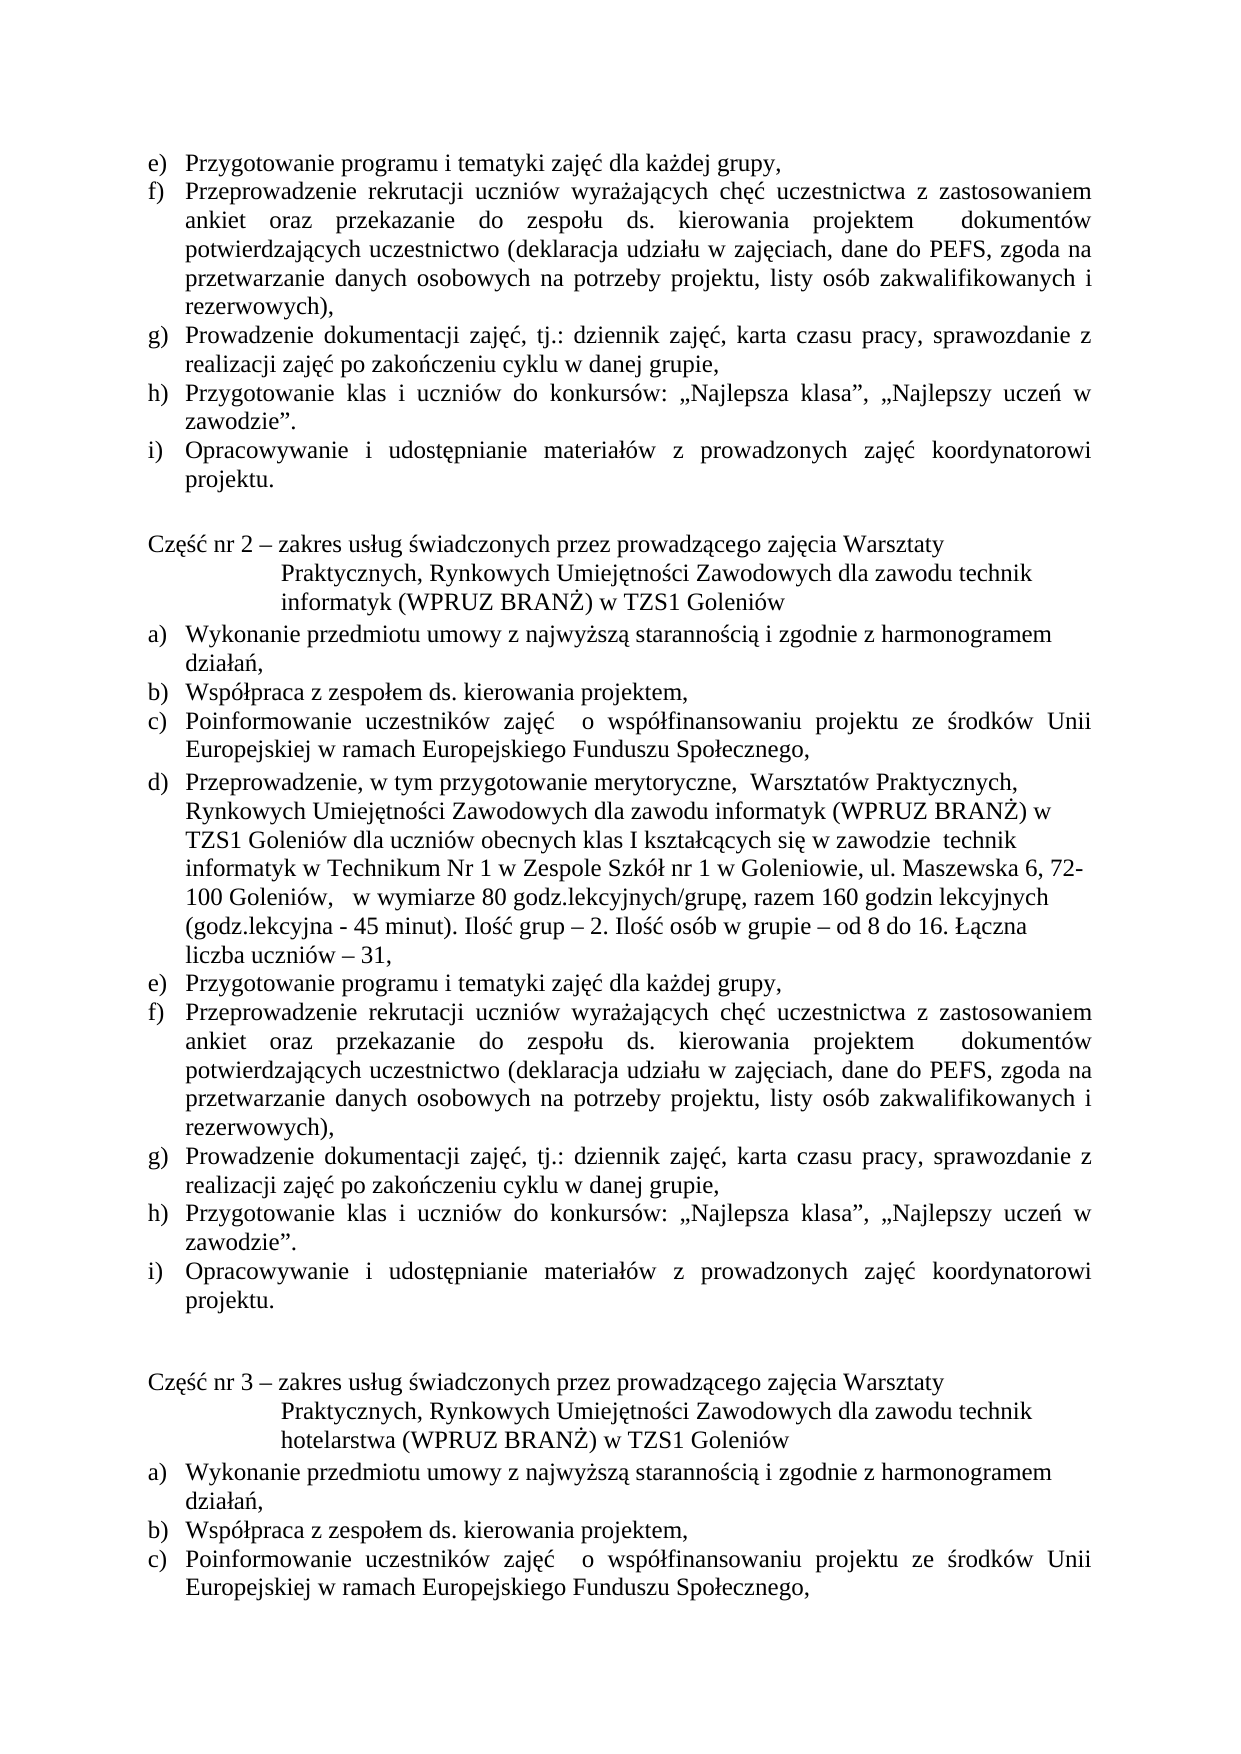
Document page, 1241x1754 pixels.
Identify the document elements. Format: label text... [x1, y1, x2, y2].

text Część nr 2 – zakres usług świadczonych przez prowadzącego zajęcia Warsztaty Praktycznych, Rynkowych Umiejętności Zawodowych dla zawodu technik informatyk (WPRUZ BRANŻ) w TZS1 Goleniów [148, 529, 1093, 616]
list Przeprowadzenie rekrutacji uczniów wyrażających chęć uczestnictwa z zastosowaniem ankiet oraz przekazanie do zespołu ds. kierowania projektem dokumentów potwierdzających uczestnictwo (deklaracja udziału w zajęciach, dane do PEFS, zgoda na przetwarzanie danych osobowych na potrzeby projektu, listy osób zakwalifikowanych i rezerwowych), [148, 176, 1093, 320]
list Opracowywanie i udostępnianie materiałów z prowadzonych zajęć koordynatorowi projektu. [148, 435, 1093, 493]
list Prowadzenie dokumentacji zajęć, tj.: dziennik zajęć, karta czasu pracy, sprawozdanie z realizacji zajęć po zakończeniu cyklu w danej grupie, [148, 320, 1093, 378]
text Część nr 3 – zakres usług świadczonych przez prowadzącego zajęcia Warsztaty Praktycznych, Rynkowych Umiejętności Zawodowych dla zawodu technik hotelarstwa (WPRUZ BRANŻ) w TZS1 Goleniów [148, 1367, 1093, 1453]
list Wykonanie przedmiotu umowy z najwyższą starannością i zgodnie z harmonogramem działań, [148, 1457, 1093, 1515]
list Przygotowanie klas i uczniów do konkursów: „Najlepsza klasa”, „Najlepszy uczeń w zawodzie”. [148, 1198, 1093, 1256]
list Poinformowanie uczestników zajęć o współfinansowaniu projektu ze środków Unii Europejskiej w ramach Europejskiego Funduszu Społecznego, [148, 706, 1093, 763]
list Opracowywanie i udostępnianie materiałów z prowadzonych zajęć koordynatorowi projektu. [148, 1256, 1093, 1313]
list Przeprowadzenie rekrutacji uczniów wyrażających chęć uczestnictwa z zastosowaniem ankiet oraz przekazanie do zespołu ds. kierowania projektem dokumentów potwierdzających uczestnictwo (deklaracja udziału w zajęciach, dane do PEFS, zgoda na przetwarzanie danych osobowych na potrzeby projektu, listy osób zakwalifikowanych i rezerwowych), [148, 997, 1093, 1141]
list Przeprowadzenie, w tym przygotowanie merytoryczne, Warsztatów Praktycznych, Rynkowych Umiejętności Zawodowych dla zawodu informatyk (WPRUZ BRANŻ) w TZS1 Goleniów dla uczniów obecnych klas I kształcących się w zawodzie technik informatyk w Technikum Nr 1 w Zespole Szkół nr 1 w Goleniowie, ul. Maszewska 6, 72-100 Goleniów, w wymiarze 80 godz.lekcyjnych/grupę, razem 160 godzin lekcyjnych (godz.lekcyjna - 45 minut). Ilość grup – 2. Ilość osób w grupie – od 8 do 16. Łączna liczba uczniów – 31, [148, 767, 1093, 968]
list Prowadzenie dokumentacji zajęć, tj.: dziennik zajęć, karta czasu pracy, sprawozdanie z realizacji zajęć po zakończeniu cyklu w danej grupie, [148, 1141, 1093, 1198]
list Poinformowanie uczestników zajęć o współfinansowaniu projektu ze środków Unii Europejskiej w ramach Europejskiego Funduszu Społecznego, [148, 1544, 1093, 1601]
list Wykonanie przedmiotu umowy z najwyższą starannością i zgodnie z harmonogramem działań, [148, 619, 1093, 677]
list Przygotowanie programu i tematyki zajęć dla każdej grupy, [148, 968, 1093, 997]
list Współpraca z zespołem ds. kierowania projektem, [148, 677, 1093, 706]
list Przygotowanie klas i uczniów do konkursów: „Najlepsza klasa”, „Najlepszy uczeń w zawodzie”. [148, 378, 1093, 435]
list Przygotowanie programu i tematyki zajęć dla każdej grupy, [148, 148, 1093, 176]
list Współpraca z zespołem ds. kierowania projektem, [148, 1515, 1093, 1544]
